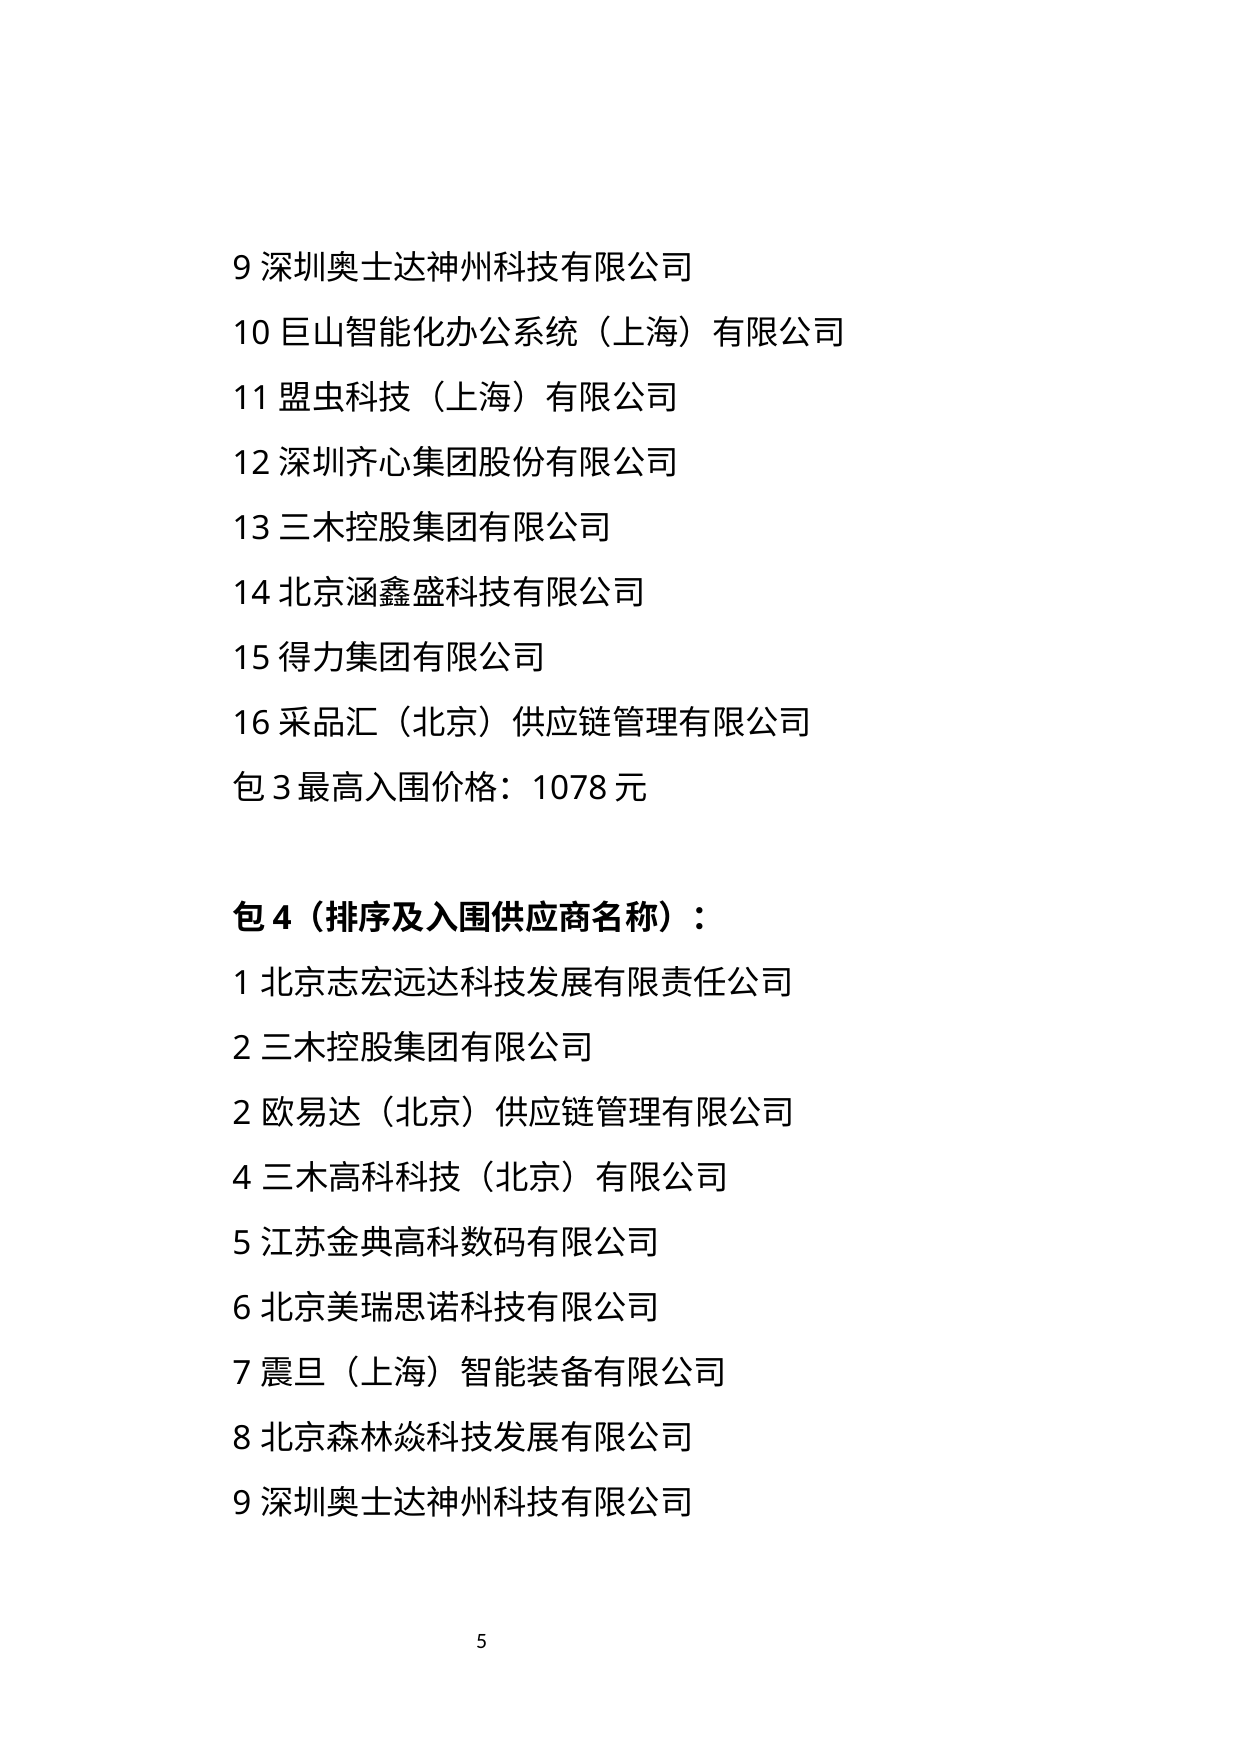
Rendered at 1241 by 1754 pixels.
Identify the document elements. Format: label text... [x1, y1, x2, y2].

text 2 三木控股集团有限公司 [165, 1013, 1087, 1078]
text 包4（排序及入围供应商名称）： [165, 883, 1087, 948]
text 12 深圳齐心集团股份有限公司 [165, 428, 1087, 493]
text 1 北京志宏远达科技发展有限责任公司 [165, 948, 1087, 1013]
text 13 三木控股集团有限公司 [165, 493, 1087, 558]
text 2 欧易达（北京）供应链管理有限公司 [165, 1078, 1087, 1143]
text 4 三木高科科技（北京）有限公司 [165, 1143, 1087, 1208]
text 14 北京涵鑫盛科技有限公司 [165, 558, 1087, 623]
text 10 巨山智能化办公系统（上海）有限公司 [165, 298, 1087, 363]
text 7 震旦（上海）智能装备有限公司 [165, 1338, 1087, 1403]
text 5 江苏金典高科数码有限公司 [165, 1208, 1087, 1273]
text 8 北京森林焱科技发展有限公司 [165, 1403, 1087, 1468]
text 6 北京美瑞思诺科技有限公司 [165, 1273, 1087, 1338]
text 9 深圳奥士达神州科技有限公司 [165, 1468, 1087, 1533]
text 15 得力集团有限公司 [165, 623, 1087, 688]
text 9 深圳奥士达神州科技有限公司 [165, 233, 1087, 298]
text 包3最高入围价格：1078元 [165, 753, 1087, 818]
text 16 采品汇（北京）供应链管理有限公司 [165, 688, 1087, 753]
text 11 盟虫科技（上海）有限公司 [165, 363, 1087, 428]
